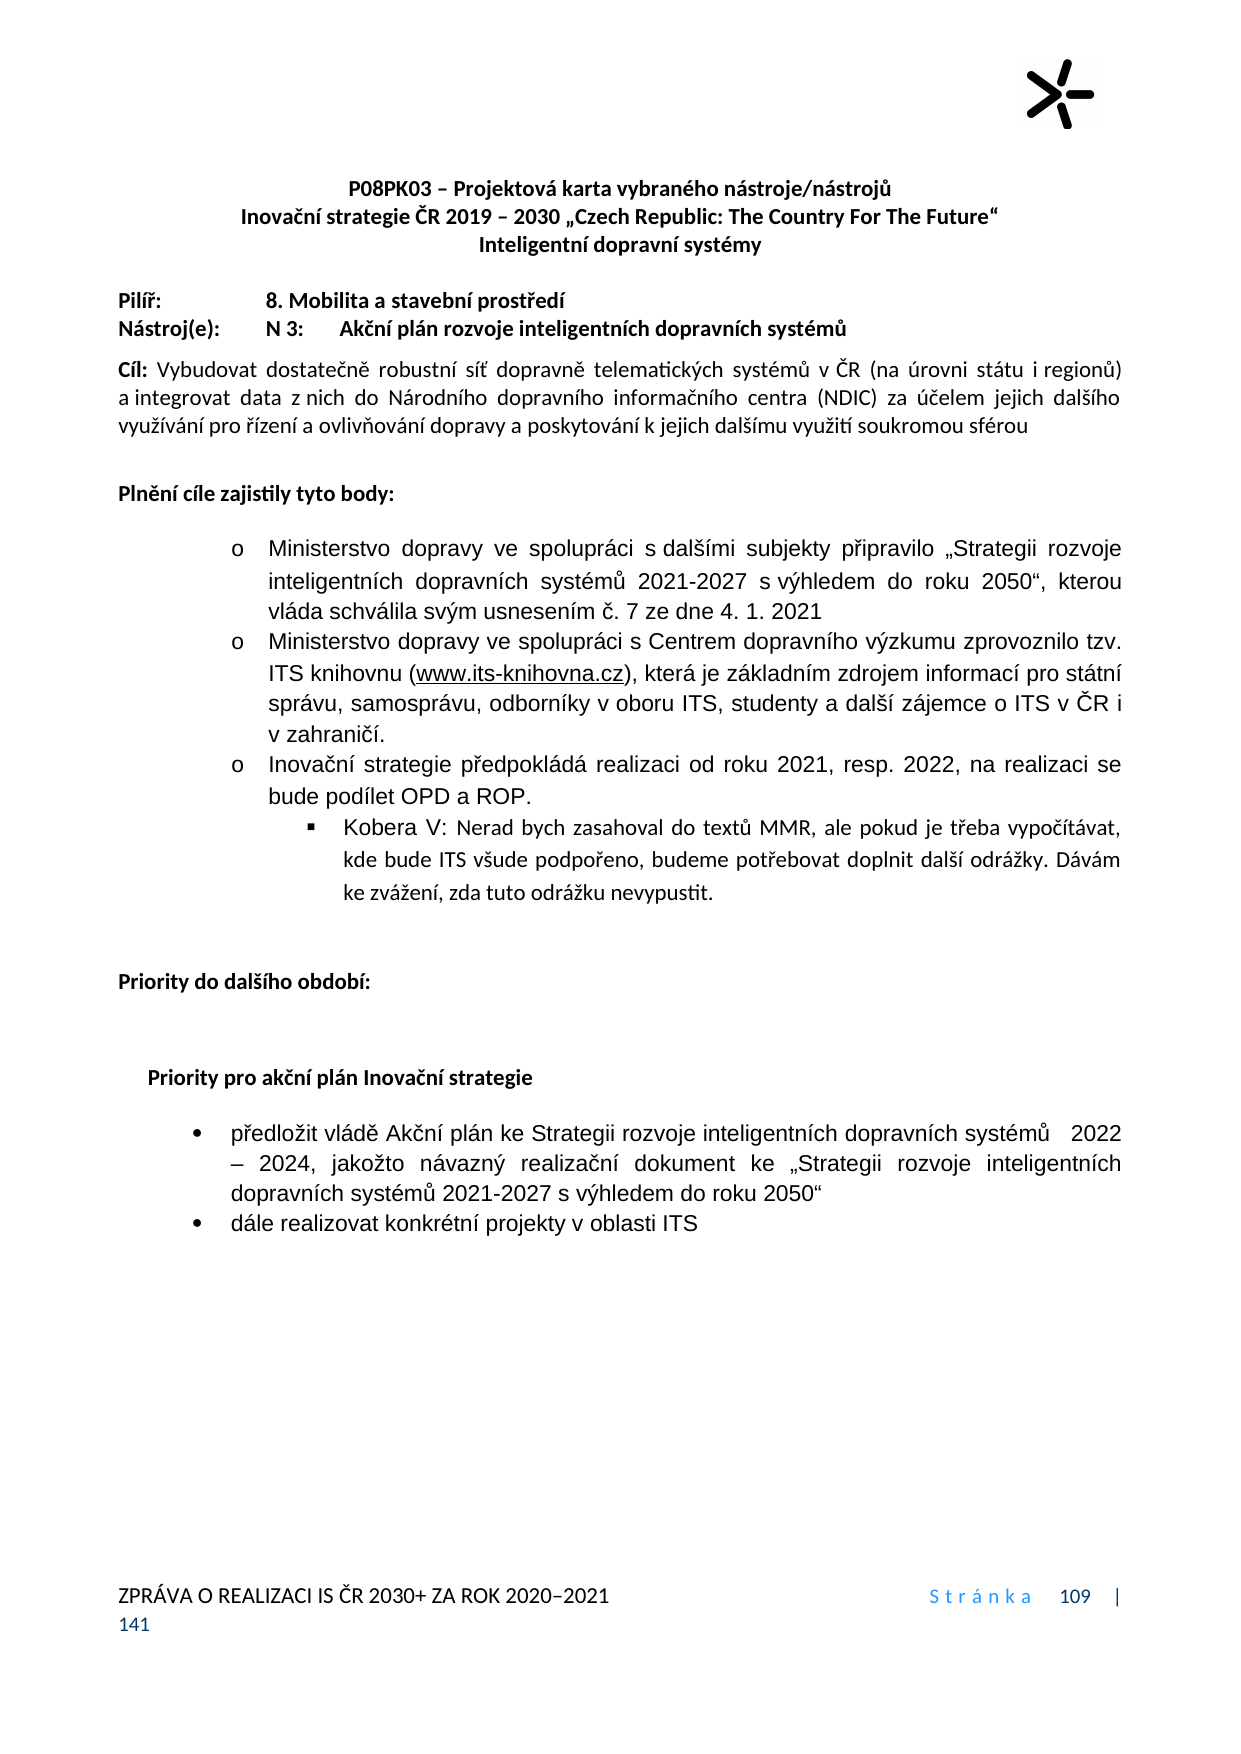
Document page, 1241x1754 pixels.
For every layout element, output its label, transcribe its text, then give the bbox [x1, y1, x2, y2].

text P08PK03 – Projektová karta vybraného nástroje/nástrojů [118, 174, 1122, 202]
text Plnění cíle zajistily tyto body: [118, 479, 1122, 507]
text Nástroj(e): N 3: Akční plán rozvoje inteligentních dopravních systémů [118, 314, 1122, 342]
list Kobera V: Nerad bych zasahoval do textů MMR, ale pokud je třeba vypočítávat, kde bude ITS všude podpořeno, budeme potřebovat doplnit další odrážky. Dávám ke zvážení, zda tuto odrážku nevypustit. [306, 813, 1122, 906]
text Priority do dalšího období: [118, 967, 1122, 995]
list Inovační strategie předpokládá realizaci od roku 2021, resp. 2022, na realizaci se bude podílet OPD a ROP. [231, 751, 1122, 809]
text Pilíř: 8. Mobilita a stavební prostředí [118, 286, 1122, 314]
list předložit vládě Akční plán ke Strategii rozvoje inteligentních dopravních systémů 2022 – 2024, jakožto návazný realizační dokument ke „Strategii rozvoje inteligentních dopravních systémů 2021-2027 s výhledem do roku 2050“ [193, 1119, 1122, 1206]
text Priority pro akční plán Inovační strategie [148, 1063, 1122, 1092]
text Inovační strategie ČR 2019 – 2030 „Czech Republic: The Country For The Future“ [118, 202, 1122, 230]
list Ministerstvo dopravy ve spolupráci s dalšími subjekty připravilo „Strategii rozvoje inteligentních dopravních systémů 2021-2027 s výhledem do roku 2050“, kterou vláda schválila svým usnesením č. 7 ze dne 4. 1. 2021 [231, 535, 1122, 624]
list Ministerstvo dopravy ve spolupráci s Centrem dopravního výzkumu zprovoznilo tzv. ITS knihovnu (www.its-knihovna.cz), která je základním zdrojem informací pro státní správu, samosprávu, odborníky v oboru ITS, studenty a další zájemce o ITS v ČR i v zahraničí. [231, 628, 1122, 747]
picture [1021, 57, 1099, 129]
text Cíl: Vybudovat dostatečně robustní síť dopravně telematických systémů v ČR (na úrovni státu i regionů) a integrovat data z nich do Národního dopravního informačního centra (NDIC) za účelem jejich dalšího využívání pro řízení a ovlivňování dopravy a poskytování k jejich dalšímu využití soukromou sférou [118, 355, 1122, 439]
text Inteligentní dopravní systémy [118, 230, 1122, 258]
list dále realizovat konkrétní projekty v oblasti ITS [193, 1210, 1122, 1237]
